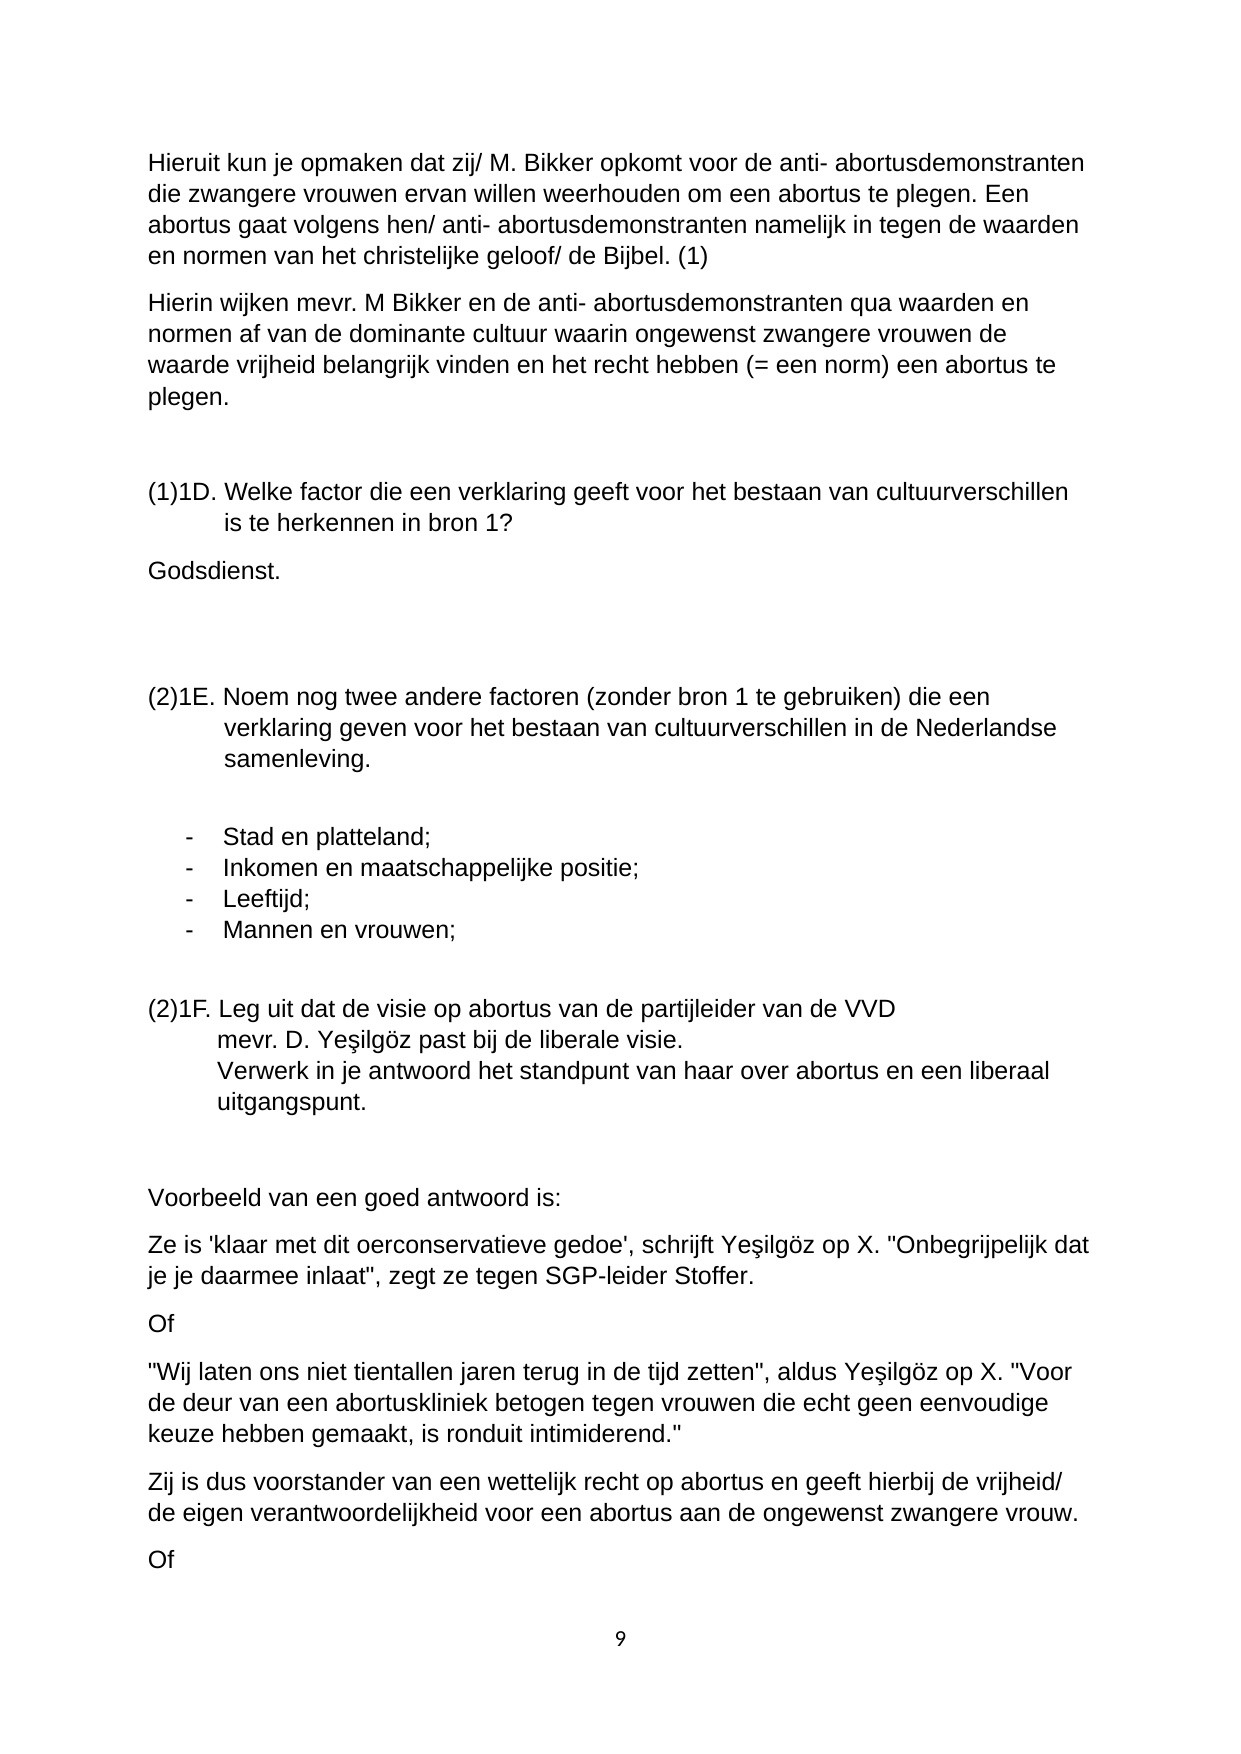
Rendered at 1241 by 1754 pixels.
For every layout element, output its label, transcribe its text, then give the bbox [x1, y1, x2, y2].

text Hierin wijken mevr. M Bikker en de anti- abortusdemonstranten qua waarden en normen af van de dominante cultuur waarin ongewenst zwangere vrouwen de waarde vrijheid belangrijk vinden en het recht hebben (= een norm) een abortus te plegen. [148, 288, 1093, 410]
text Voorbeeld van een goed antwoord is: [148, 1182, 1093, 1211]
text (2)1E. Noem nog twee andere factoren (zonder bron 1 te gebruiken) die een verklaring geven voor het bestaan van cultuurverschillen in de Nederlandse samenleving. [148, 651, 1093, 803]
text Godsdienst. [148, 556, 1093, 584]
text Of [148, 1545, 1093, 1574]
list Stad en platteland; [185, 822, 1093, 851]
text Of [148, 1309, 1093, 1338]
text Zij is dus voorstander van een wettelijk recht op abortus en geeft hierbij de vrijheid/ de eigen verantwoordelijkheid voor een abortus aan de ongewenst zwangere vrouw. [148, 1466, 1093, 1526]
list Inkomen en maatschappelijke positie; [185, 853, 1093, 882]
text Ze is 'klaar met dit oerconservatieve gedoe', schrijft Yeşilgöz op X. "Onbegrijpelijk dat je je daarmee inlaat", zegt ze tegen SGP-leider Stoffer. [148, 1230, 1093, 1290]
text Hieruit kun je opmaken dat zij/ M. Bikker opkomt voor de anti- abortusdemonstranten die zwangere vrouwen ervan willen weerhouden om een abortus te plegen. Een abortus gaat volgens hen/ anti- abortusdemonstranten namelijk in tegen de waarden en normen van het christelijke geloof/ de Bijbel. (1) [148, 148, 1093, 269]
text (1)1D. Welke factor die een verklaring geeft voor het bestaan van cultuurverschillen is te herkennen in bron 1? [148, 477, 1093, 537]
list Leeftijd; [185, 884, 1093, 913]
text "Wij laten ons niet tientallen jaren terug in de tijd zetten", aldus Yeşilgöz op X. "Voor de deur van een abortuskliniek betogen tegen vrouwen die echt geen eenvoudige keuze hebben gemaakt, is ronduit intimiderend." [148, 1357, 1093, 1447]
list Mannen en vrouwen; [185, 915, 1093, 944]
text (2)1F. Leg uit dat de visie op abortus van de partijleider van de VVD mevr. D. Yeşilgöz past bij de liberale visie. Verwerk in je antwoord het standpunt van haar over abortus en een liberaal uitgangspunt. [148, 994, 1093, 1116]
